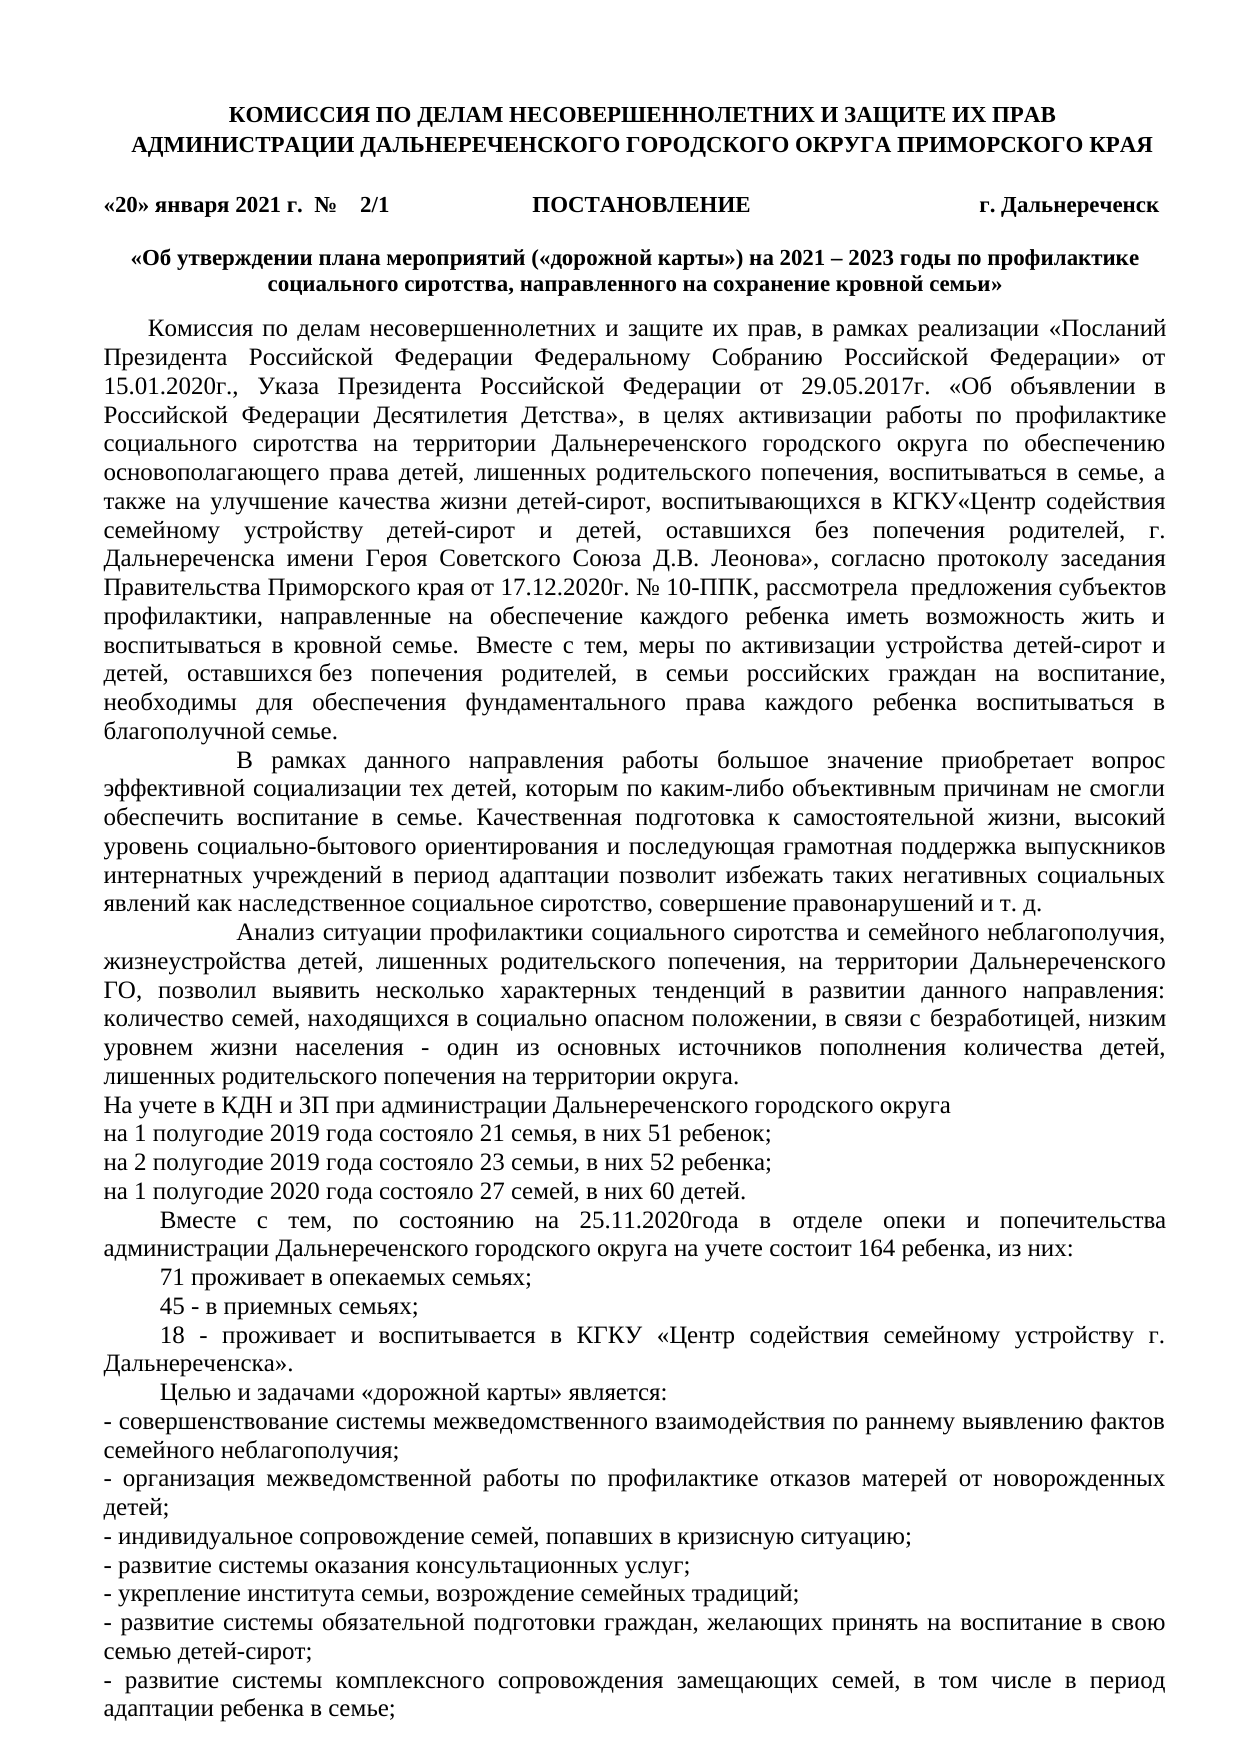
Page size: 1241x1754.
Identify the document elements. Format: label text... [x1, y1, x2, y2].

text «20» января 2021 г. № 2/1 ПОСТАНОВЛЕНИЕ г. Дальнереченск [103, 191, 1166, 218]
list «Об утверждении плана мероприятий («дорожной карты») на 2021 – 2023 годы по профилактике социального сиротства, направленного на сохранение кровной семьи» [103, 244, 1166, 297]
text - развитие системы обязательной подготовки граждан, желающих принять на воспитание в свою семью детей-сирот; [103, 1607, 1166, 1665]
text КОМИССИЯ ПО ДЕЛАМ НЕСОВЕРШЕННОЛЕТНИХ И ЗАЩИТЕ ИХ ПРАВ АДМИНИСТРАЦИИ ДАЛЬНЕРЕЧЕНСКОГО ГОРОДСКОГО ОКРУГА ПРИМОРСКОГО КРАЯ [118, 101, 1166, 157]
text - укрепление института семьи, возрождение семейных традиций; [103, 1578, 1166, 1607]
text - развитие системы оказания консультационных услуг; [103, 1550, 1166, 1578]
text Вместе с тем, по состоянию на 25.11.2020года в отделе опеки и попечительства администрации Дальнереченского городского округа на учете состоит 164 ребенка, из них: [103, 1205, 1166, 1262]
text - развитие системы комплексного сопровождения замещающих семей, в том числе в период адаптации ребенка в семье; [103, 1665, 1166, 1722]
text на 1 полугодие 2020 года состояло 27 семей, в них 60 детей. [103, 1176, 1166, 1205]
text Комиссия по делам несовершеннолетних и защите их прав, в рамках реализации «Посланий Президента Российской Федерации Федеральному Собранию Российской Федерации» от 15.01.2020г., Указа Президента Российской Федерации от 29.05.2017г. «Об объявлении в Российской Федерации Десятилетия Детства», в целях активизации работы по профилактике социального сиротства на территории Дальнереченского городского округа по обеспечению основополагающего права детей, лишенных родительского попечения, воспитываться в семье, а также на улучшение качества жизни детей-сирот, воспитывающихся в КГКУ«Центр содействия семейному устройству детей-сирот и детей, оставшихся без попечения родителей, г. Дальнереченска имени Героя Советского Союза Д.В. Леонова», согласно протоколу заседания Правительства Приморского края от 17.12.2020г. № 10-ППК, рассмотрела предложения субъектов профилактики, направленные на обеспечение каждого ребенка иметь возможность жить и воспитываться в кровной семье. Вместе с тем, меры по активизации устройства детей-сирот и детей, оставшихся без попечения родителей, в семьи российских граждан на воспитание, необходимы для обеспечения фундаментального права каждого ребенка воспитываться в благополучной семье. [103, 313, 1166, 745]
text На учете в КДН и ЗП при администрации Дальнереченского городского округа [103, 1090, 1166, 1118]
text Целью и задачами «дорожной карты» является: [103, 1377, 1166, 1406]
text 18 - проживает и воспитывается в КГКУ «Центр содействия семейному устройству г. Дальнереченска». [103, 1320, 1166, 1377]
text - организация межведомственной работы по профилактике отказов матерей от новорожденных детей; [103, 1463, 1166, 1521]
text 45 - в приемных семьях; [103, 1291, 1166, 1320]
text - совершенствование системы межведомственного взаимодействия по раннему выявлению фактов семейного неблагополучия; [103, 1406, 1166, 1463]
text на 2 полугодие 2019 года состояло 23 семьи, в них 52 ребенка; [103, 1147, 1166, 1176]
text - индивидуальное сопровождение семей, попавших в кризисную ситуацию; [103, 1521, 1166, 1550]
text В рамках данного направления работы большое значение приобретает вопрос эффективной социализации тех детей, которым по каким-либо объективным причинам не смогли обеспечить воспитание в семье. Качественная подготовка к самостоятельной жизни, высокий уровень социально-бытового ориентирования и последующая грамотная поддержка выпускников интернатных учреждений в период адаптации позволит избежать таких негативных социальных явлений как наследственное социальное сиротство, совершение правонарушений и т. д. [103, 745, 1166, 917]
text 71 проживает в опекаемых семьях; [103, 1262, 1166, 1291]
text на 1 полугодие 2019 года состояло 21 семья, в них 51 ребенок; [103, 1118, 1166, 1147]
text Анализ ситуации профилактики социального сиротства и семейного неблагополучия, жизнеустройства детей, лишенных родительского попечения, на территории Дальнереченского ГО, позволил выявить несколько характерных тенденций в развитии данного направления: количество семей, находящихся в социально опасном положении, в связи с безработицей, низким уровнем жизни населения - один из основных источников пополнения количества детей, лишенных родительского попечения на территории округа. [103, 917, 1166, 1090]
